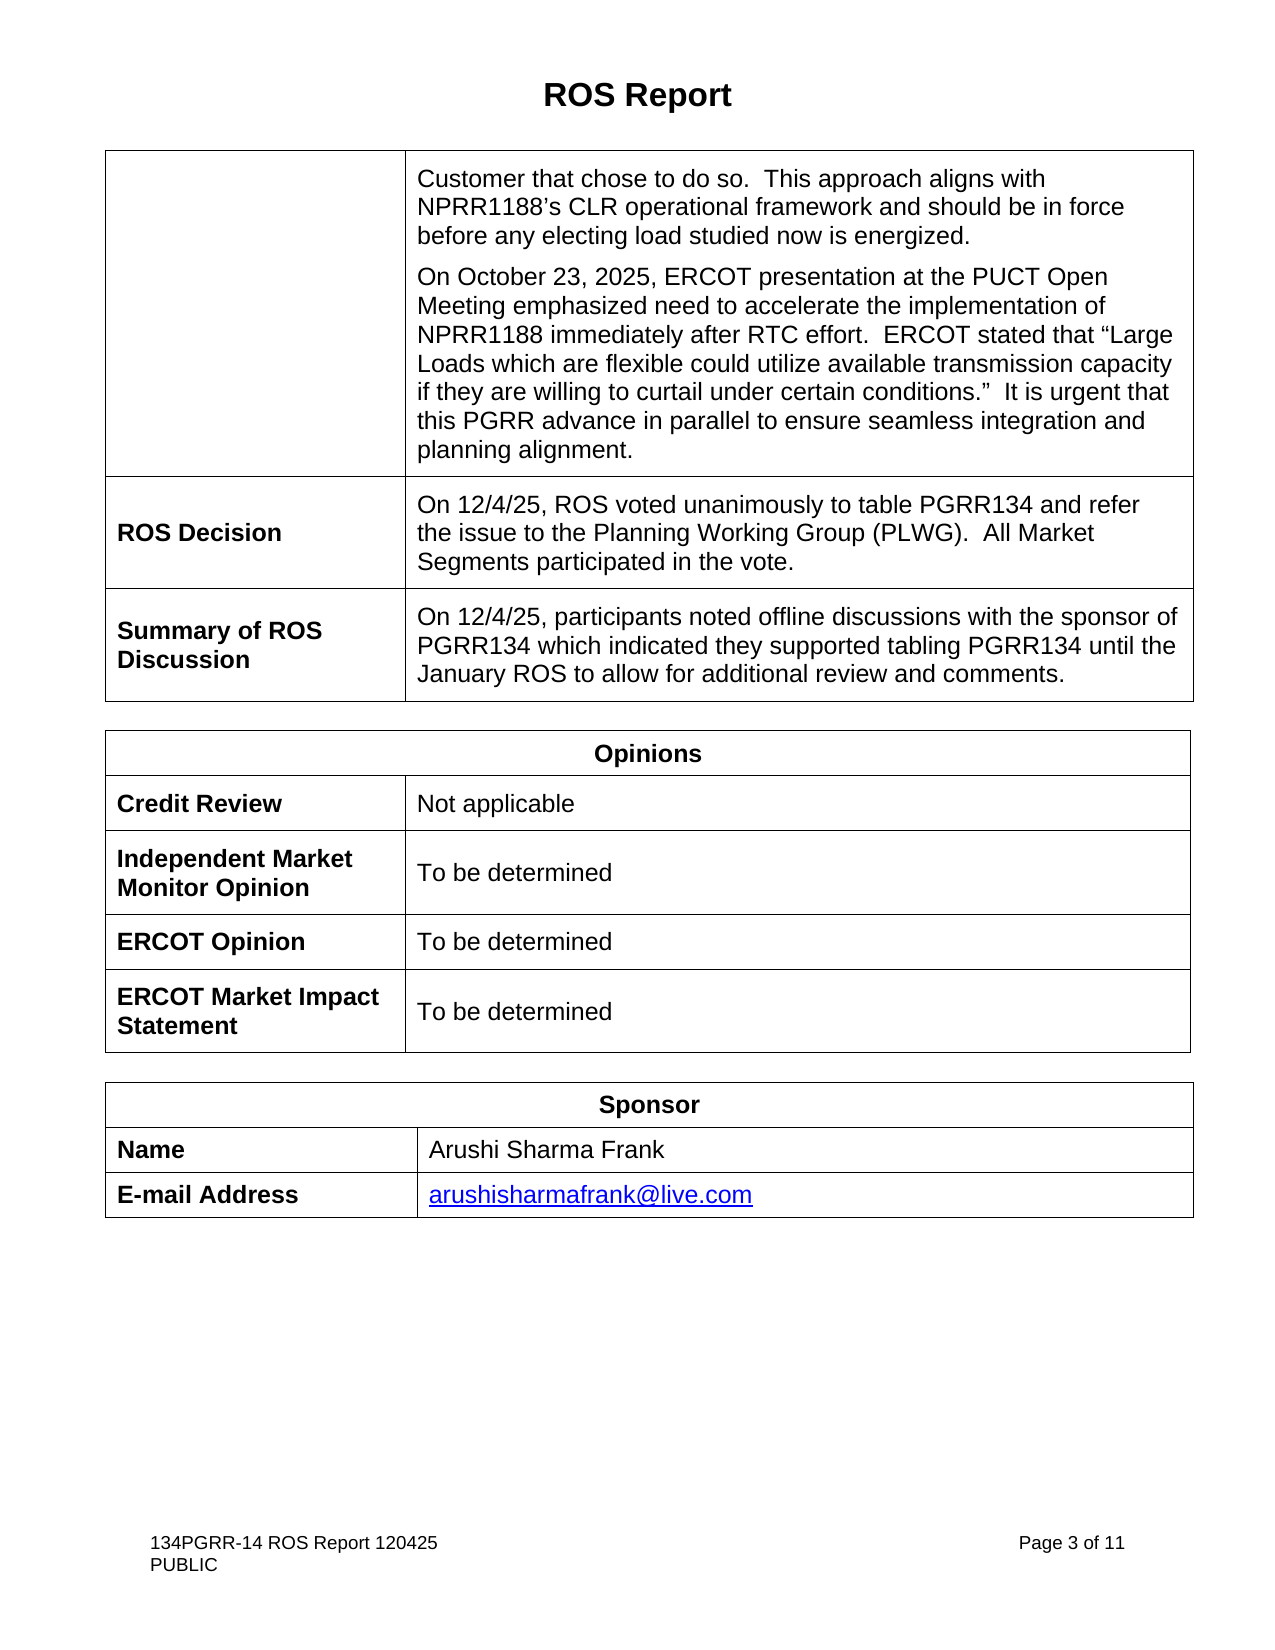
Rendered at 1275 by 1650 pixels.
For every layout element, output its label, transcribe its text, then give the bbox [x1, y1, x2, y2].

table_cell Credit Review [106, 776, 405, 830]
table_cell Independent Market Monitor Opinion [106, 831, 405, 914]
table_cell Arushi Sharma Frank [418, 1128, 1193, 1172]
table_cell arushisharmafrank@live.com [418, 1173, 1193, 1217]
table_cell ERCOT Market Impact Statement [106, 970, 405, 1052]
table_cell E-mail Address [106, 1173, 417, 1217]
table_cell ROS Decision [106, 477, 405, 588]
table_cell Name [106, 1128, 417, 1172]
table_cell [106, 151, 405, 476]
table_header Sponsor [106, 1083, 1193, 1127]
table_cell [406, 151, 1193, 476]
table_cell To be determined [406, 970, 1190, 1052]
table_cell On 12/4/25, ROS voted unanimously to table PGRR134 and refer the issue to the Planning Working Group (PLWG). All Market Segments participated in the vote. [406, 477, 1193, 588]
table_cell On 12/4/25, participants noted offline discussions with the sponsor of PGRR134 which indicated they supported tabling PGRR134 until the January ROS to allow for additional review and comments. [406, 589, 1193, 701]
table_cell ERCOT Opinion [106, 915, 405, 968]
table_cell Summary of ROS Discussion [106, 589, 405, 701]
table_cell To be determined [406, 915, 1190, 968]
table_cell To be determined [406, 831, 1190, 914]
table_header Opinions [106, 731, 1190, 775]
table_cell Not applicable [406, 776, 1190, 830]
